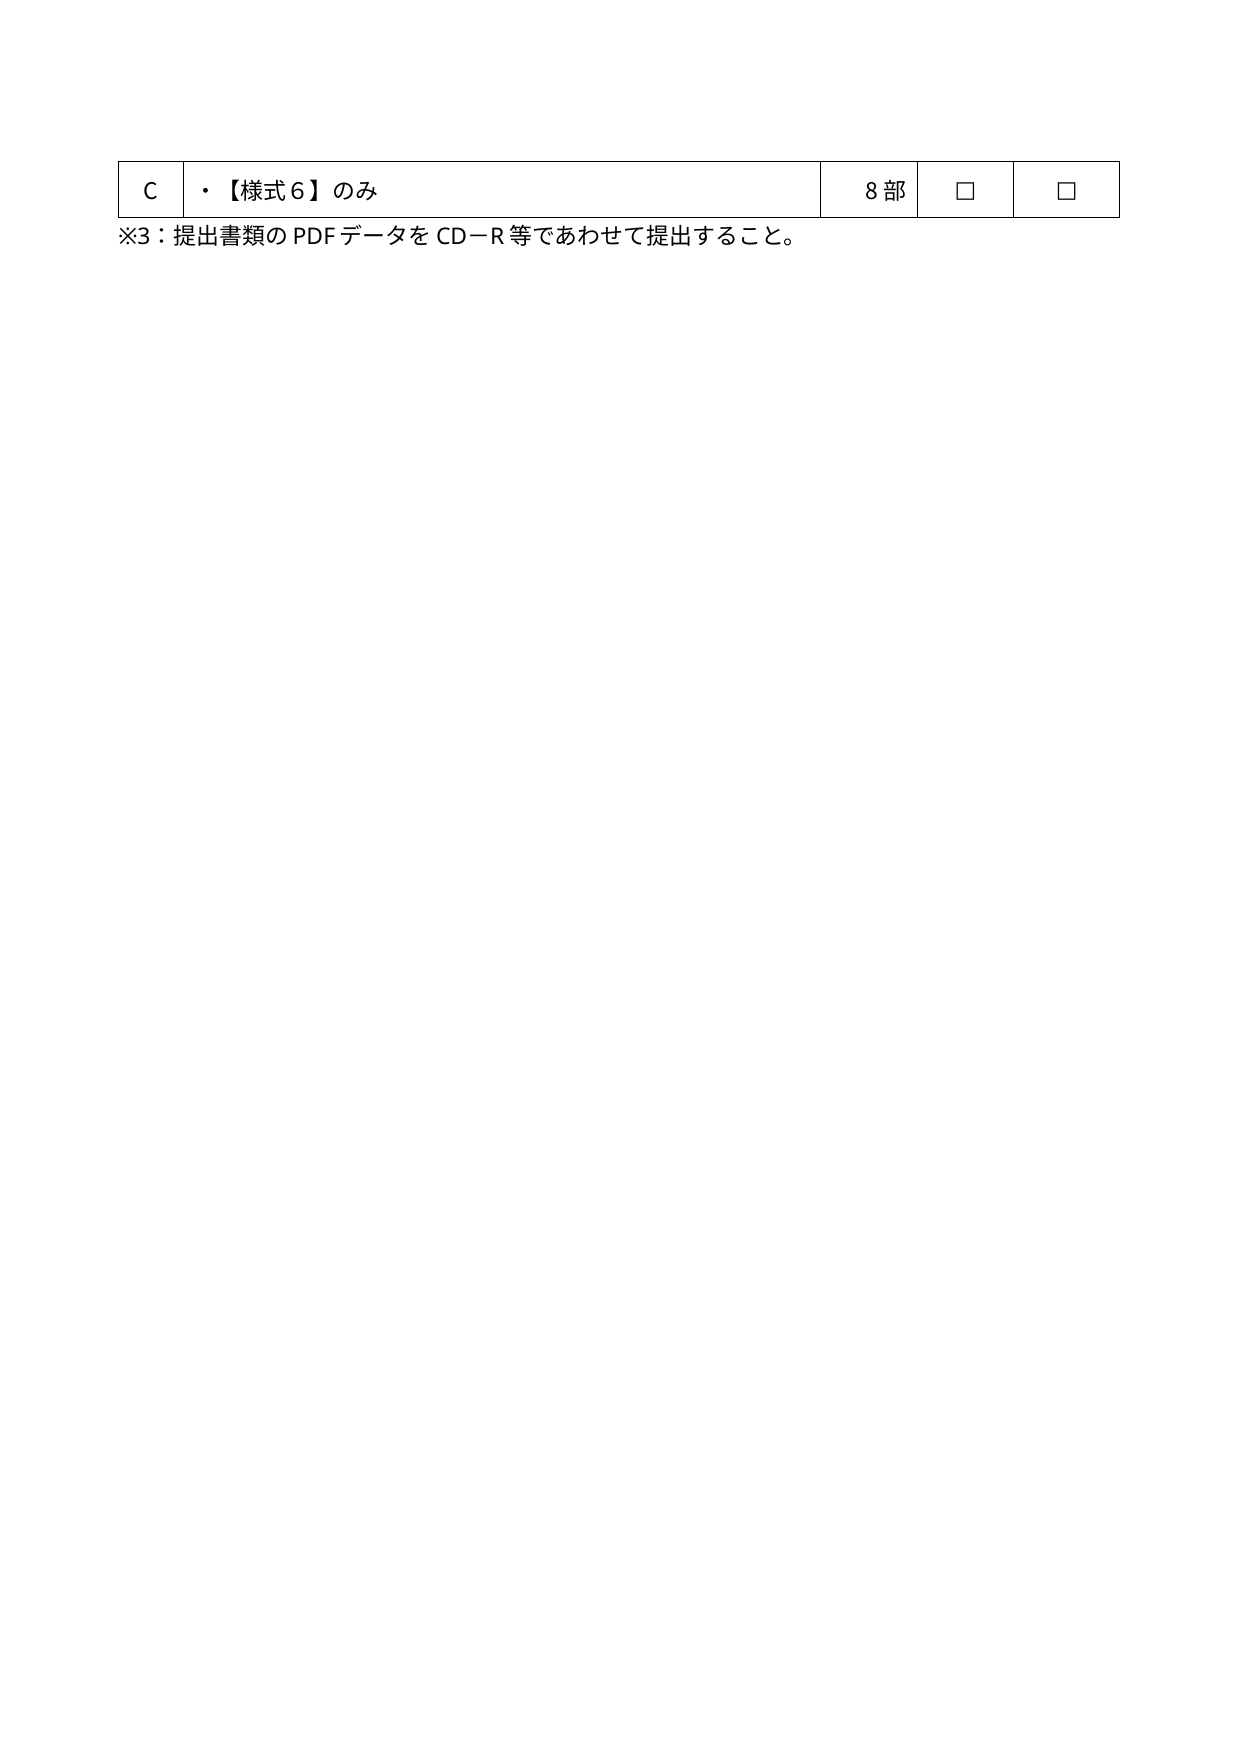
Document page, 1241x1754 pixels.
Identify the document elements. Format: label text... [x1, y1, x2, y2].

table_cell ・【様式６】のみ [184, 162, 820, 217]
text ※3：提出書類のPDFデータをCD－R等であわせて提出すること。 [118, 218, 1122, 251]
table_cell 8部 [821, 162, 917, 217]
table_cell □ [1014, 162, 1119, 217]
table_cell C [119, 162, 183, 217]
table_cell □ [918, 162, 1013, 217]
